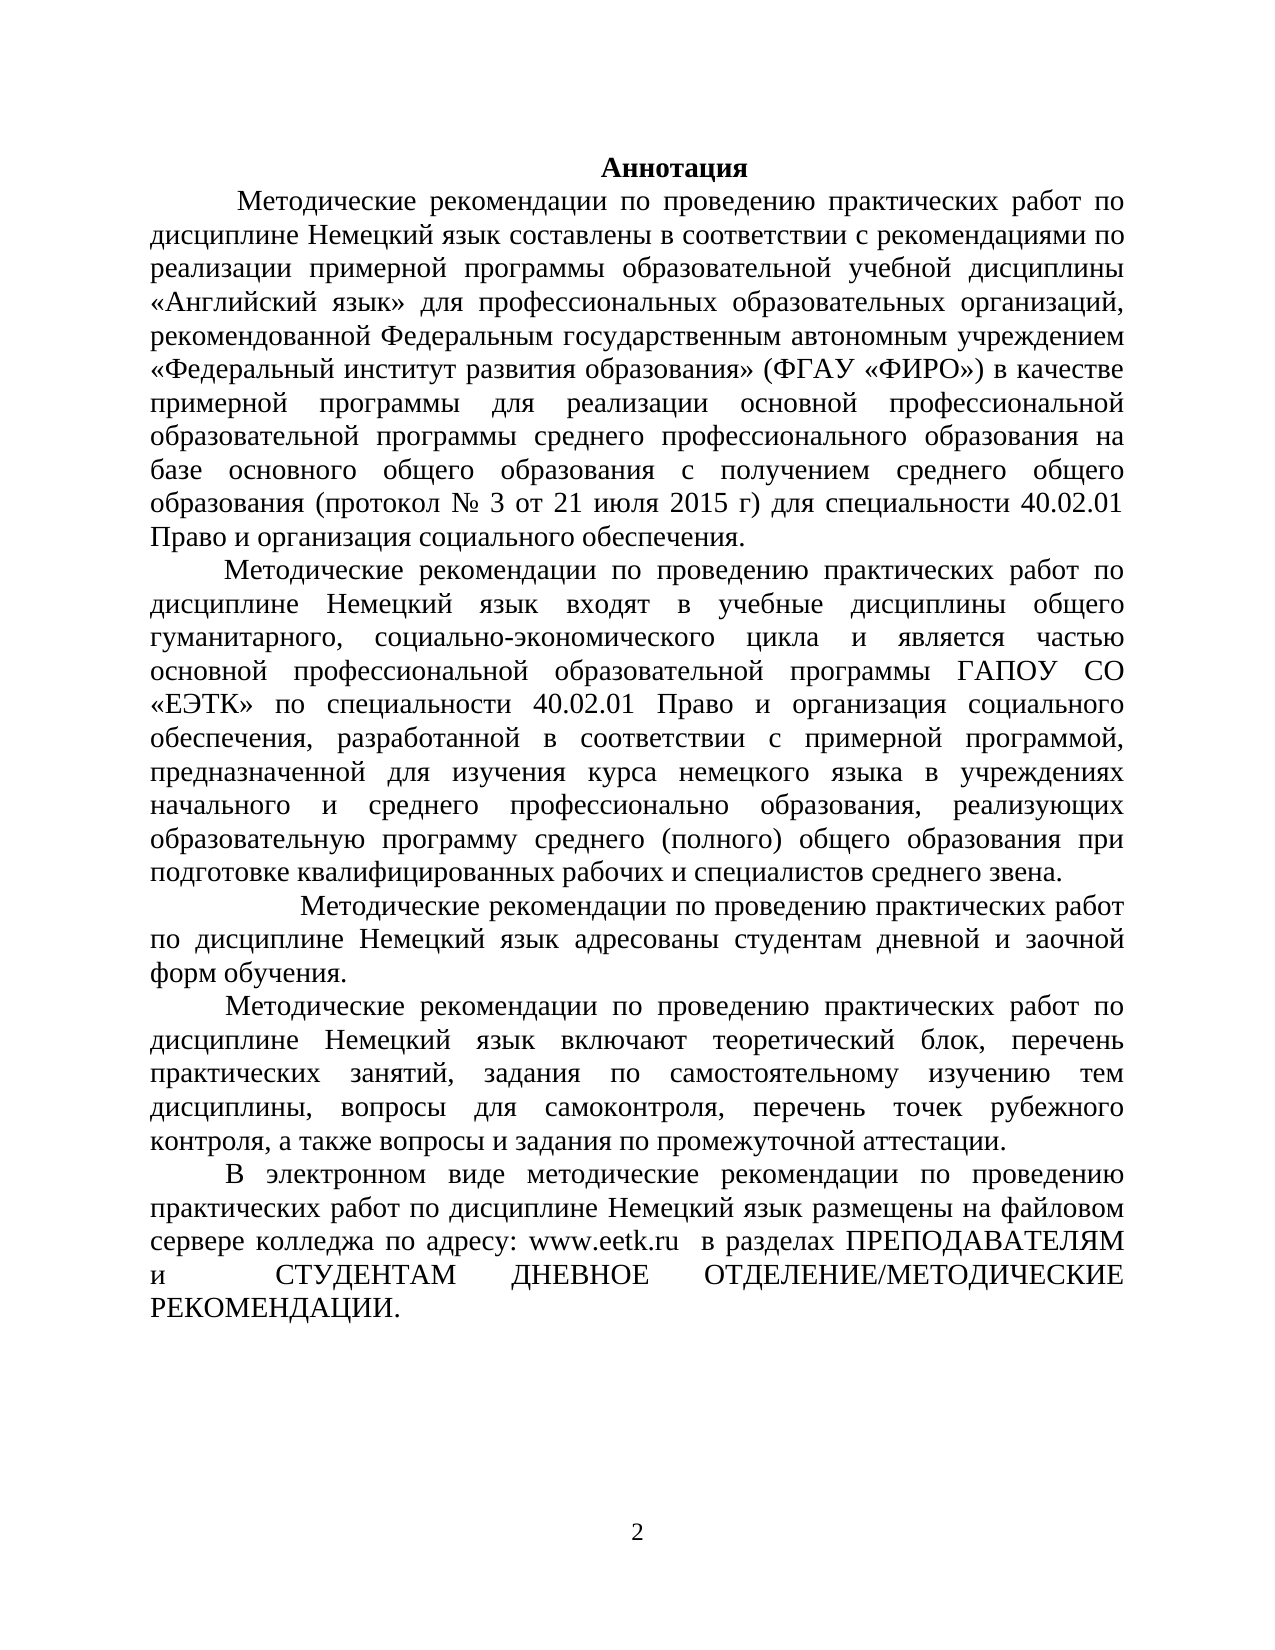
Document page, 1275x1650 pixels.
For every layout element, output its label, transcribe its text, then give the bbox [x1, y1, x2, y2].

text Аннотация [150, 150, 1125, 183]
text Методические рекомендации по проведению практических работ по дисциплине Немецкий язык составлены в соответствии с рекомендациями по реализации примерной программы образовательной учебной дисциплины «Английский язык» для профессиональных образовательных организаций, рекомендованной Федеральным государственным автономным учреждением «Федеральный институт развития образования» (ФГАУ «ФИРО») в качестве примерной программы для реализации основной профессиональной образовательной программы среднего профессионального образования на базе основного общего образования с получением среднего общего образования (протокол № 3 от 21 июля 2015 г) для специальности 40.02.01 Право и организация социального обеспечения. [150, 183, 1125, 552]
text Методические рекомендации по проведению практических работ по дисциплине Немецкий язык включают теоретический блок, перечень практических занятий, задания по самостоятельному изучению тем дисциплины, вопросы для самоконтроля, перечень точек рубежного контроля, а также вопросы и задания по промежуточной аттестации. [150, 988, 1125, 1156]
text В электронном виде методические рекомендации по проведению практических работ по дисциплине Немецкий язык размещены на файловом сервере колледжа по адресу: www.eetk.ru в разделах ПРЕПОДАВАТЕЛЯМ и СТУДЕНТАМ ДНЕВНОЕ ОТДЕЛЕНИЕ/МЕТОДИЧЕСКИЕ РЕКОМЕНДАЦИИ. [150, 1156, 1125, 1324]
text Методические рекомендации по проведению практических работ по дисциплине Немецкий язык адресованы студентам дневной и заочной форм обучения. [150, 888, 1125, 988]
text Методические рекомендации по проведению практических работ по дисциплине Немецкий язык входят в учебные дисциплины общего гуманитарного, социально-экономического цикла и является частью основной профессиональной образовательной программы ГАПОУ СО «ЕЭТК» по специальности 40.02.01 Право и организация социального обеспечения, разработанной в соответствии с примерной программой, предназначенной для изучения курса немецкого языка в учреждениях начального и среднего профессионально образования, реализующих образовательную программу среднего (полного) общего образования при подготовке квалифицированных рабочих и специалистов среднего звена. [150, 552, 1125, 888]
